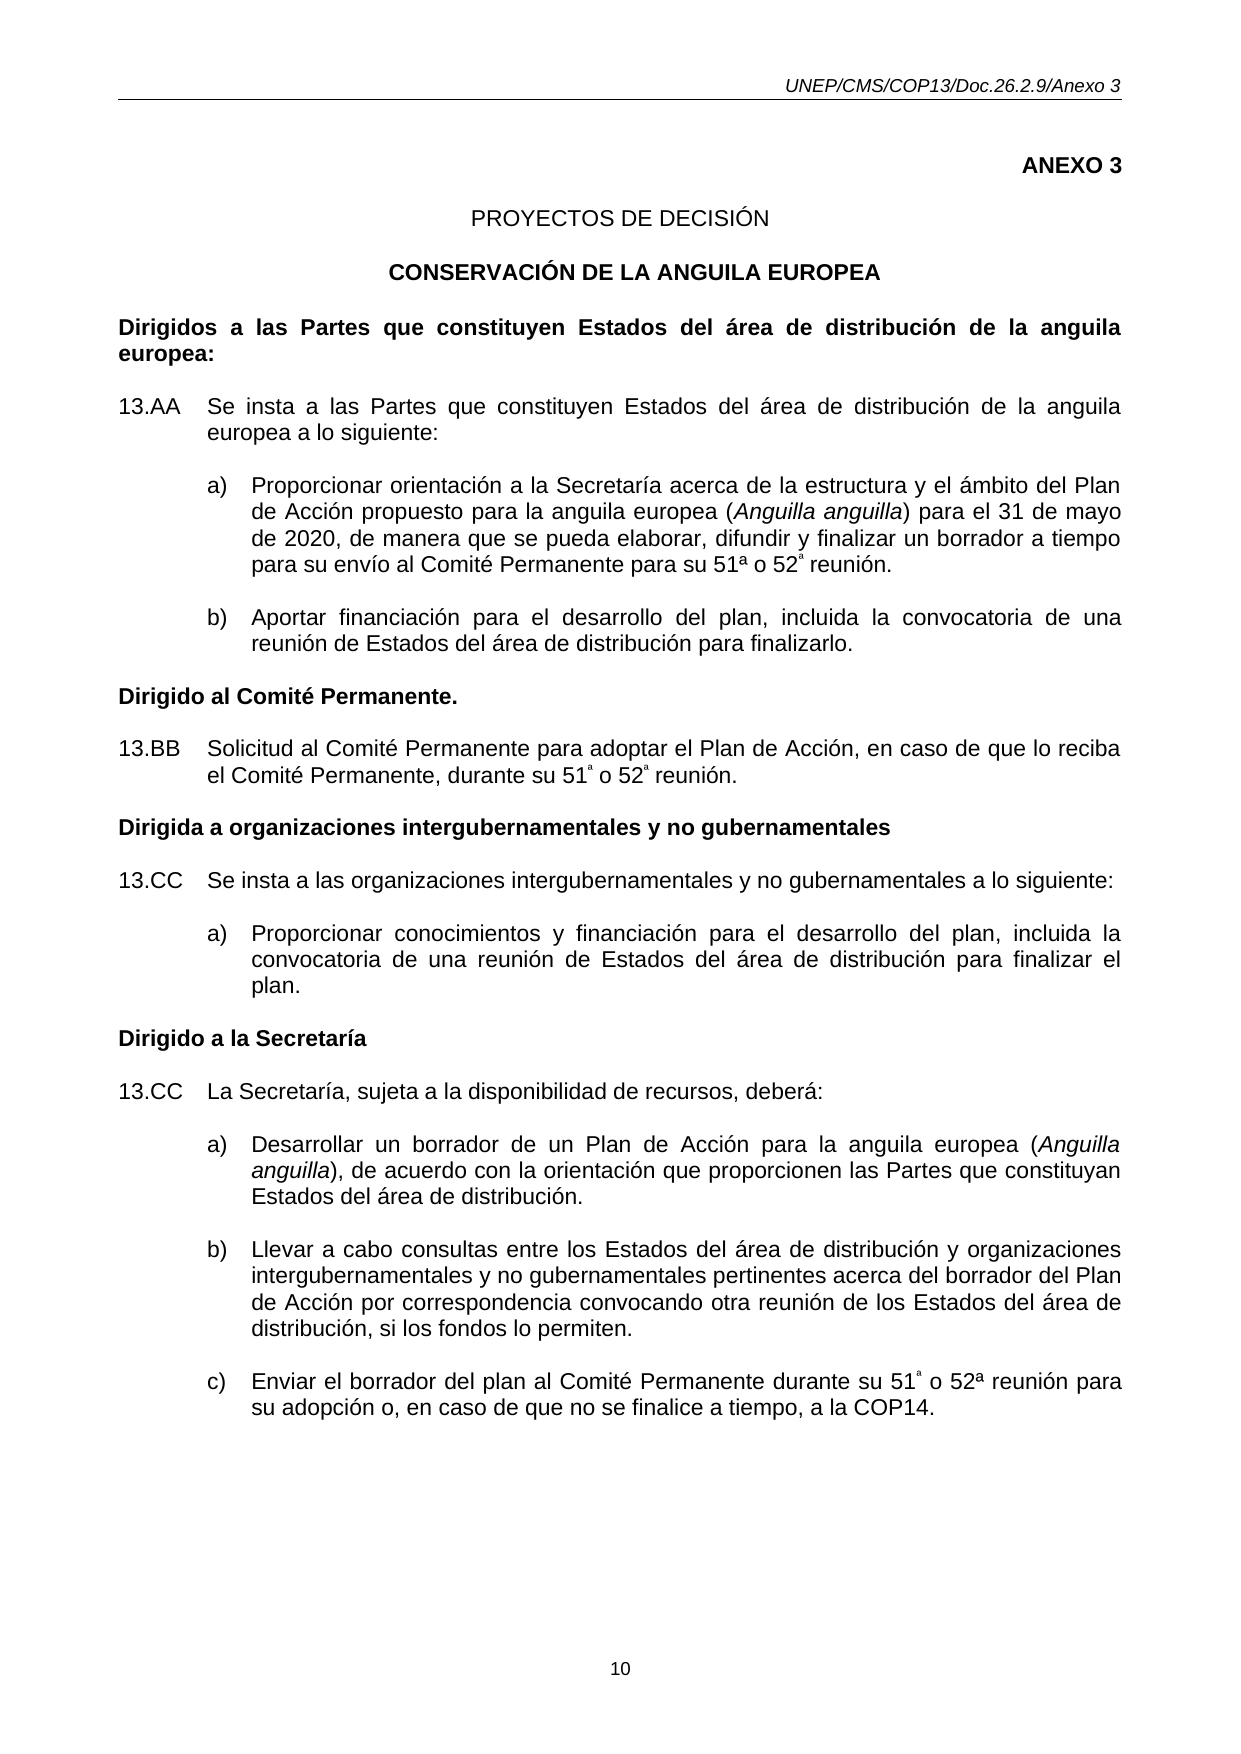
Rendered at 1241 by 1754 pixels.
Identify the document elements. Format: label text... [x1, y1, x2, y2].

text ANEXO 3 [118, 152, 1122, 179]
text CONSERVACIÓN DE LA ANGUILA EUROPEA [109, 260, 1160, 286]
text 13.BB Solicitud al Comité Permanente para adoptar el Plan de Acción, en caso de que lo reciba el Comité Permanente, durante su 51ª o 52ª reunión. [118, 735, 1122, 788]
list Aportar financiación para el desarrollo del plan, incluida la convocatoria de una reunión de Estados del área de distribución para finalizarlo. [207, 603, 1122, 656]
list Llevar a cabo consultas entre los Estados del área de distribución y organizaciones intergubernamentales y no gubernamentales pertinentes acerca del borrador del Plan de Acción por correspondencia convocando otra reunión de los Estados del área de distribución, si los fondos lo permiten. [207, 1236, 1122, 1341]
text 13.AA Se insta a las Partes que constituyen Estados del área de distribución de la anguila europea a lo siguiente: [118, 393, 1122, 445]
list Enviar el borrador del plan al Comité Permanente durante su 51ª o 52ª reunión para su adopción o, en caso de que no se finalice a tiempo, a la COP14. [207, 1368, 1122, 1421]
text Dirigidos a las Partes que constituyen Estados del área de distribución de la anguila europea: [118, 314, 1122, 366]
list Desarrollar un borrador de un Plan de Acción para la anguila europea (Anguilla anguilla), de acuerdo con la orientación que proporcionen las Partes que constituyan Estados del área de distribución. [207, 1131, 1122, 1210]
text Dirigida a organizaciones intergubernamentales y no gubernamentales [118, 814, 1122, 841]
text Dirigido al Comité Permanente. [118, 683, 1122, 709]
list Proporcionar conocimientos y financiación para el desarrollo del plan, incluida la convocatoria de una reunión de Estados del área de distribución para finalizar el plan. [207, 920, 1122, 999]
text Dirigido a la Secretaría [118, 1025, 1122, 1052]
text PROYECTOS DE DECISIÓN [118, 205, 1122, 231]
text 13.CC Se insta a las organizaciones intergubernamentales y no gubernamentales a lo siguiente: [118, 867, 1122, 893]
text 13.CC La Secretaría, sujeta a la disponibilidad de recursos, deberá: [118, 1078, 1122, 1104]
list Proporcionar orientación a la Secretaría acerca de la estructura y el ámbito del Plan de Acción propuesto para la anguila europea (Anguilla anguilla) para el 31 de mayo de 2020, de manera que se pueda elaborar, difundir y finalizar un borrador a tiempo para su envío al Comité Permanente para su 51ª o 52ª reunión. [207, 472, 1122, 577]
